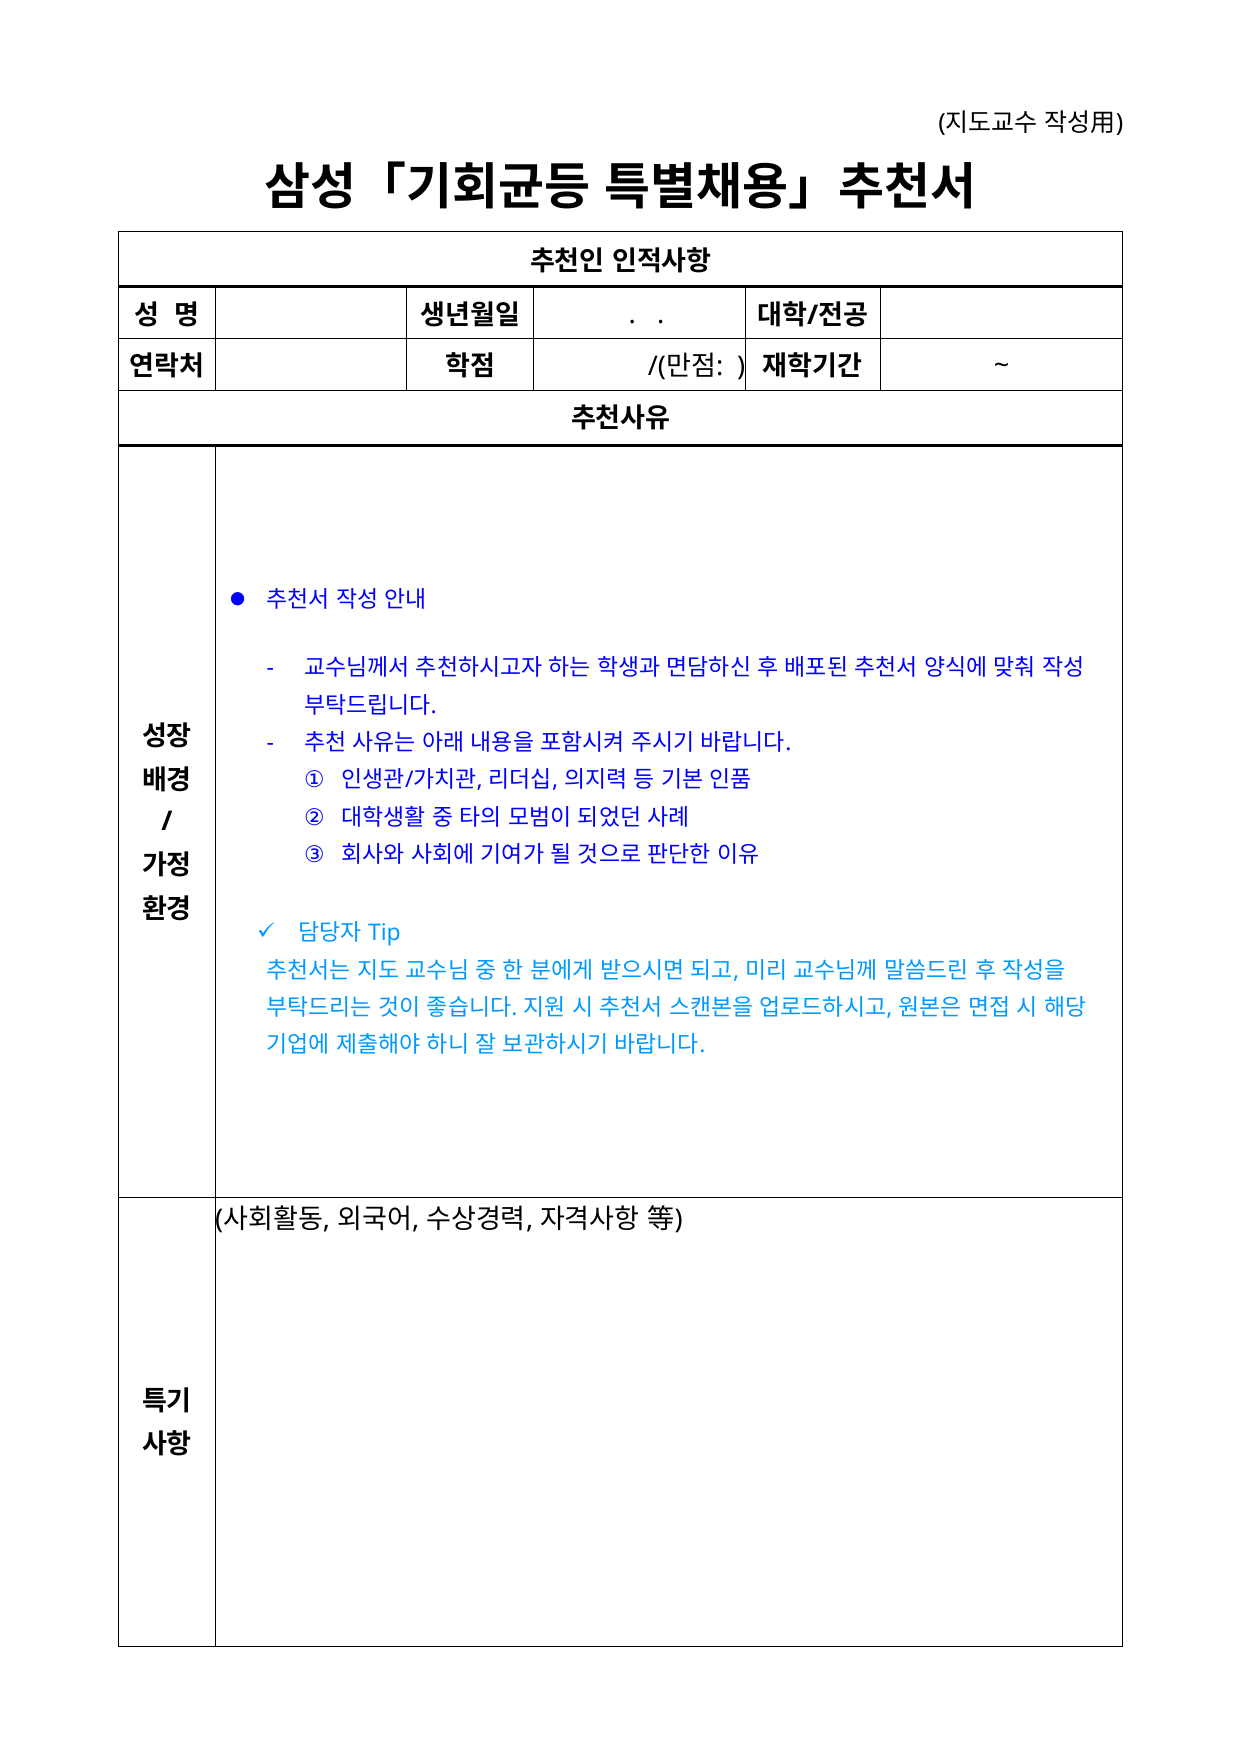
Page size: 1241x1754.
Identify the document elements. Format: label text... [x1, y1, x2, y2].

table_cell [216, 288, 406, 337]
table_cell 특기 사항 [119, 1198, 215, 1646]
table_cell /(만점: ) [534, 339, 745, 389]
table_cell . . [534, 288, 745, 337]
table_cell 재학기간 [746, 339, 880, 389]
table_cell (사회활동, 외국어, 수상경력, 자격사항 等) [216, 1198, 1122, 1646]
table_cell [216, 339, 406, 389]
table_cell 생년월일 [407, 288, 533, 337]
table_cell 학점 [407, 339, 533, 389]
table_cell 대학/전공 [746, 288, 880, 337]
table_cell [881, 288, 1122, 337]
table_cell ~ [881, 339, 1122, 389]
table_cell 연락처 [119, 339, 215, 389]
table_cell 추천서 작성 안내 교수님께서 추천하시고자 하는 학생과 면담하신 후 배포된 추천서 양식에 맞춰 작성 부탁드립니다. 추천 사유는 아래 내용을 포함시켜 주시기 바랍니다. 인생관/가치관, 리더십, 의지력 등 기본 인품 대학생활 중 타의 모범이 되었던 사례 회사와 사회에 기여가 될 것으로 판단한 이유 담당자 Tip 추천서는 지도 교수님 중 한 분에게 받으시면 되고, 미리 교수님께 말씀드린 후 작성을 부탁드리는 것이 좋습니다. 지원 시 추천서 스캔본을 업로드하시고, 원본은 면접 시 해당 기업에 제출해야 하니 잘 보관하시기 바랍니다. [216, 447, 1122, 1196]
table_cell 성 명 [119, 288, 215, 337]
table_cell 성장 배경 / 가정 환경 [119, 447, 215, 1196]
table_header 추천인 인적사항 [119, 232, 1122, 285]
table_cell 추천사유 [119, 391, 1122, 444]
